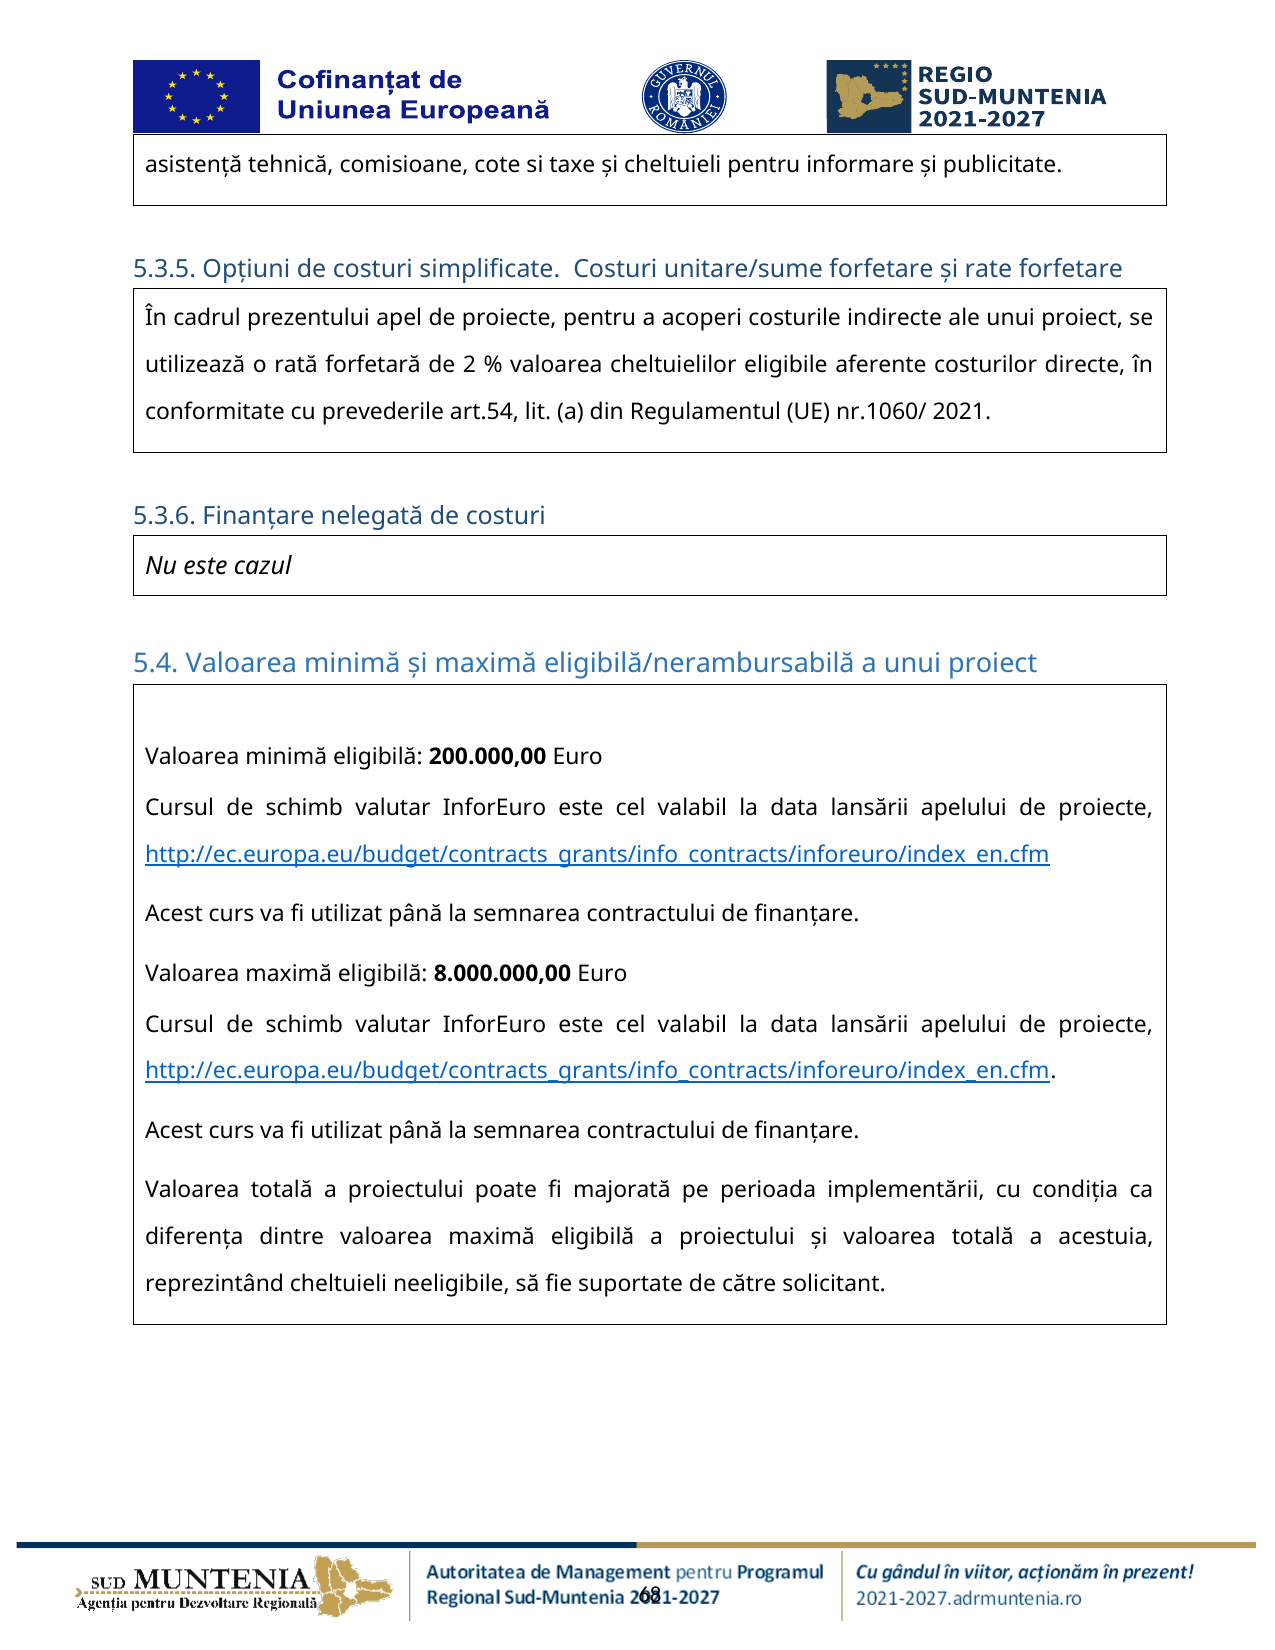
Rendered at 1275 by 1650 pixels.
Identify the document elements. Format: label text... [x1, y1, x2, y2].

table_header În cadrul prezentului apel de proiecte, pentru a acoperi costurile indirecte ale unui proiect, se utilizează o rată forfetară de 2 % valoarea cheltuielilor eligibile aferente costurilor directe, în conformitate cu prevederile art.54, lit. (a) din Regulamentul (UE) nr.1060/ 2021. [134, 289, 1166, 452]
subtitle 5.3.5. Opțiuni de costuri simplificate. Costuri unitare/sume forfetare și rate forfetare [133, 251, 1167, 285]
subtitle 5.4. Valoarea minimă și maximă eligibilă/nerambursabilă a unui proiect [133, 644, 1167, 681]
table_header Nu este cazul [134, 536, 1166, 594]
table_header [134, 135, 1166, 204]
table_header Valoarea minimă eligibilă: 200.000,00 Euro Cursul de schimb valutar InforEuro este cel valabil la data lansării apelului de proiecte, http://ec.europa.eu/budget/contracts_grants/info_contracts/inforeuro/index_en.cfm Acest curs va fi utilizat până la semnarea contractului de finanţare. Valoarea maximă eligibilă: 8.000.000,00 Euro Cursul de schimb valutar InforEuro este cel valabil la data lansării apelului de proiecte, http://ec.europa.eu/budget/contracts_grants/info_contracts/inforeuro/index_en.cfm. Acest curs va fi utilizat până la semnarea contractului de finanţare. Valoarea totală a proiectului poate fi majorată pe perioada implementării, cu condiția ca diferența dintre valoarea maximă eligibilă a proiectului și valoarea totală a acestuia, reprezintând cheltuieli neeligibile, să fie suportate de către solicitant. [134, 685, 1166, 1324]
subtitle 5.3.6. Finanțare nelegată de costuri [133, 498, 1167, 532]
picture [16, 1542, 1257, 1622]
